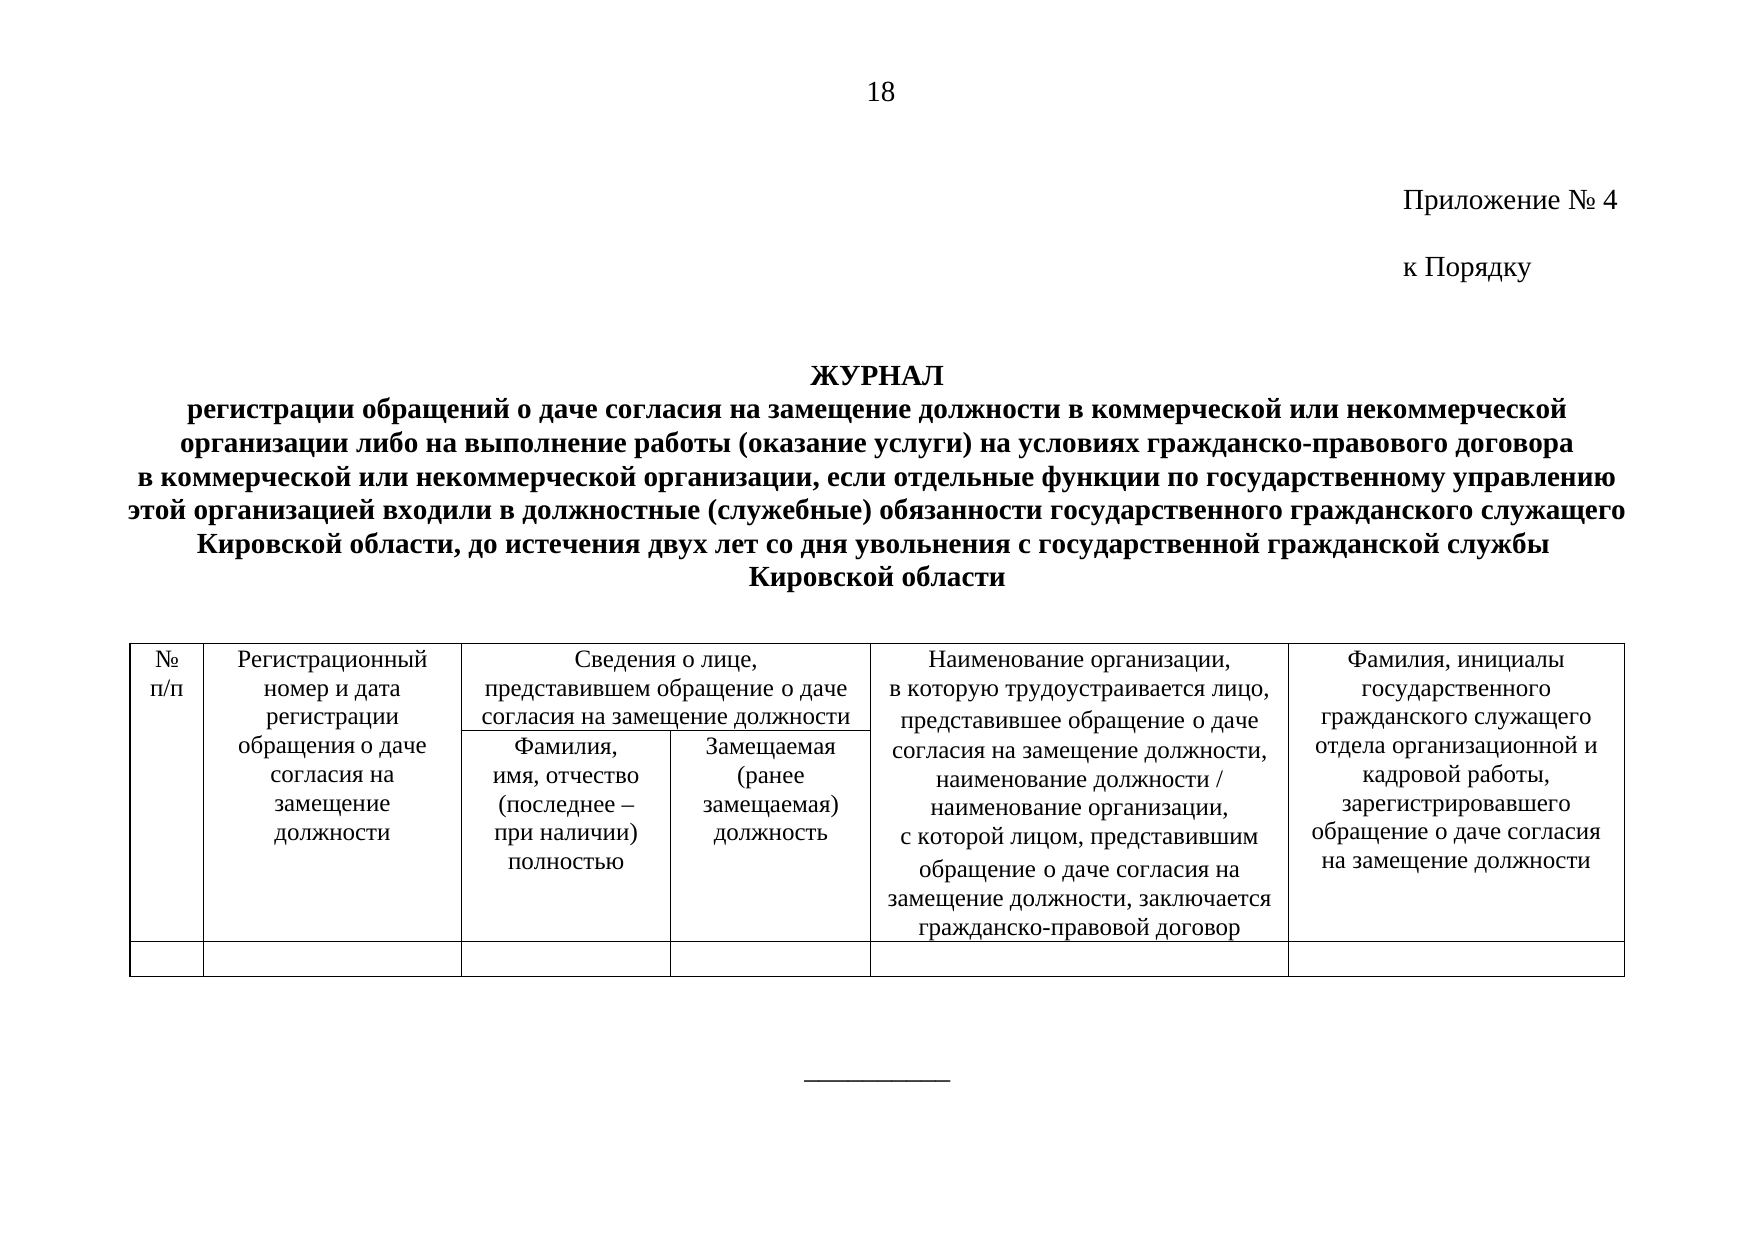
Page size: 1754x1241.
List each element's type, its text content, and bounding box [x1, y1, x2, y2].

table_header Фамилия, инициалы государственного гражданского служащего отдела организационной и кадровой работы, зарегистрировавшего обращение о даче согласия на замещение должности [1289, 644, 1624, 941]
text к Порядку [118, 249, 1624, 283]
table_cell [671, 942, 870, 976]
text __________ [118, 1052, 1636, 1085]
text регистрации обращений о даче согласия на замещение должности в коммерческой или некоммерческой организации либо на выполнение работы (оказание услуги) на условиях гражданско-правового договора [118, 392, 1636, 459]
text в коммерческой или некоммерческой организации, если отдельные функции по государственному управлению этой организацией входили в должностные (служебные) обязанности государственного гражданского служащего Кировской области, до истечения двух лет со дня увольнения с государственной гражданской службы Кировской области [118, 459, 1636, 593]
table_cell Замещаемая (ранее замещаемая) должность [671, 731, 870, 941]
table_cell [871, 942, 1288, 976]
table_cell [1289, 942, 1624, 976]
table_cell [131, 942, 203, 976]
table_header № п/п [131, 644, 203, 941]
table_cell Фамилия, имя, отчество (последнее – при наличии) полностью [462, 731, 670, 941]
table_header Регистрационный номер и дата регистрации обращения о даче согласия на замещение должности [204, 644, 461, 941]
table_header Наименование организации, в которую трудоустраивается лицо, представившее обращение о даче согласия на замещение должности, наименование должности / наименование организации, с которой лицом, представившим обращение о даче согласия на замещение должности, заключается гражданско-правовой договор [871, 644, 1288, 941]
text Приложение № 4 [118, 182, 1624, 216]
table_header Сведения о лице, представившем обращение о даче согласия на замещение должности [462, 644, 870, 730]
text ЖУРНАЛ [118, 358, 1636, 392]
table_cell [204, 942, 461, 976]
table_cell [462, 942, 670, 976]
